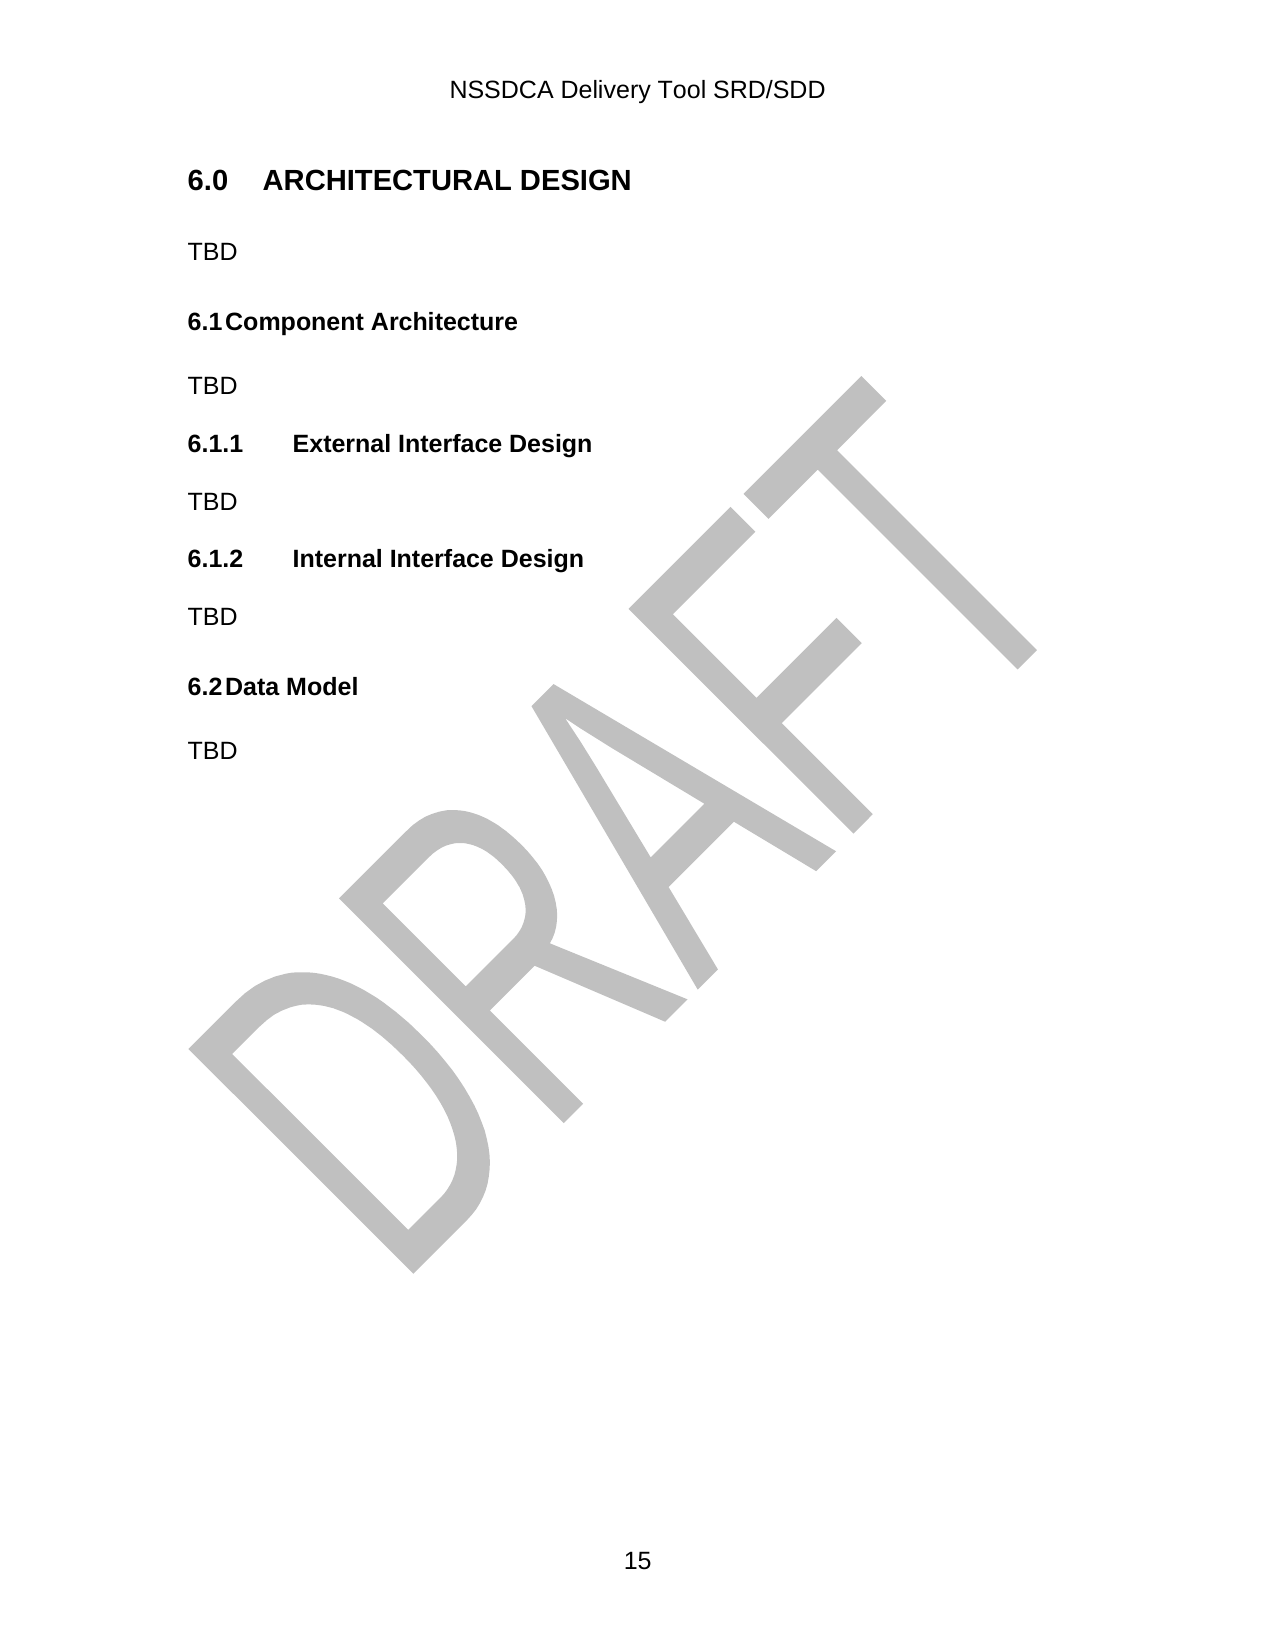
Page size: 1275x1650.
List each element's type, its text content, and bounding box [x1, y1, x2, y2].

text TBD [187, 486, 1087, 515]
subtitle Component Architecture [187, 307, 1087, 336]
text TBD [187, 237, 1087, 266]
subtitle Internal Interface Design [187, 544, 1087, 573]
subtitle ARCHITECTURAL DESIGN [187, 162, 1087, 196]
text TBD [187, 371, 1087, 400]
subtitle Data Model [187, 672, 1087, 701]
text TBD [187, 602, 1087, 631]
subtitle External Interface Design [187, 428, 1087, 457]
text TBD [187, 736, 1087, 764]
